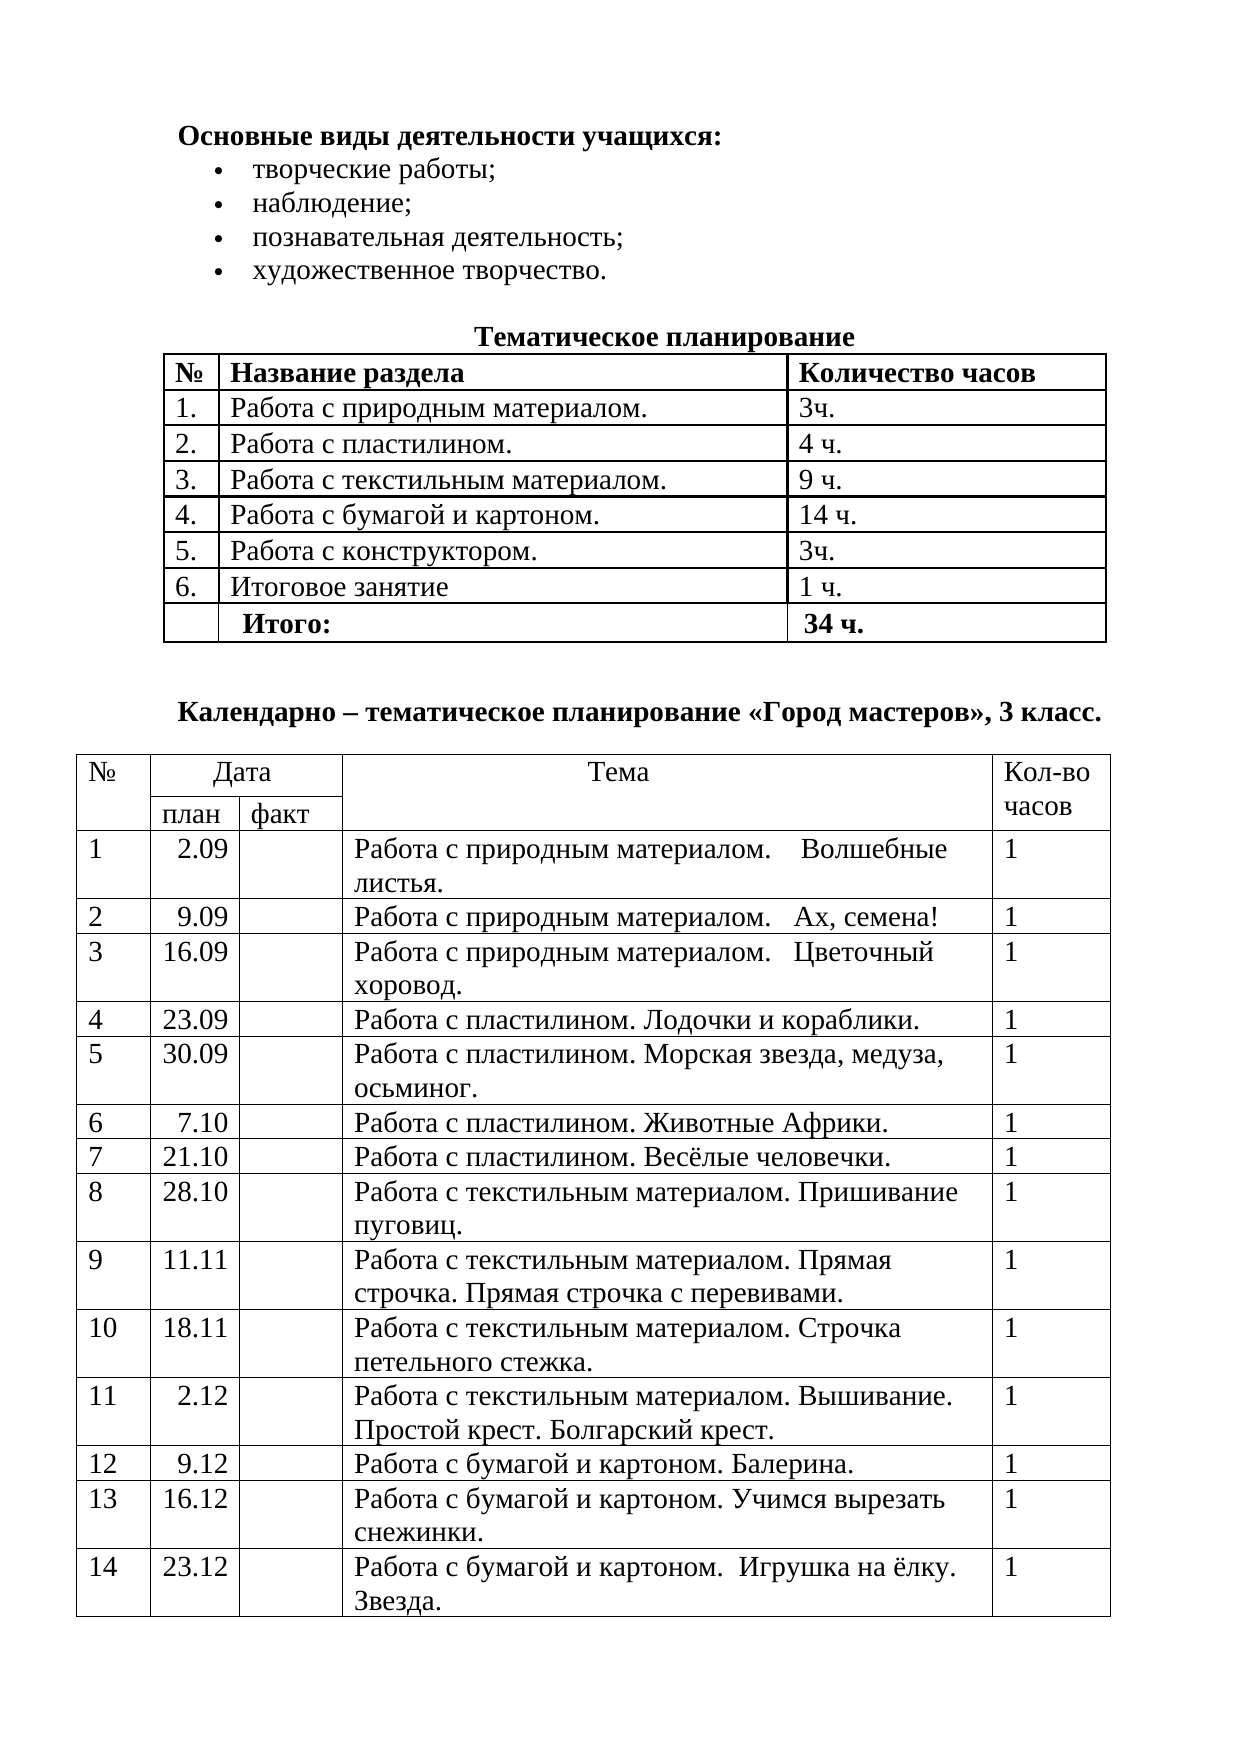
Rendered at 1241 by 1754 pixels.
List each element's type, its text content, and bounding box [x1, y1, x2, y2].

table_cell [240, 1446, 342, 1480]
table_cell 2. [165, 426, 218, 460]
table_header Тема [343, 755, 992, 830]
table_cell 1 ч. [789, 569, 1105, 602]
table_cell [240, 1002, 342, 1036]
table_cell 3. [165, 462, 218, 495]
table_cell 5. [165, 533, 218, 567]
table_cell 14 [77, 1549, 150, 1616]
table_cell 3ч. [789, 533, 1105, 567]
table_cell Работа с пластилином. [220, 426, 786, 460]
table_cell 10 [77, 1310, 150, 1377]
table_cell 2.12 [151, 1378, 239, 1445]
table_cell [240, 1242, 342, 1309]
table_cell [240, 1105, 342, 1138]
table_cell [240, 1481, 342, 1548]
table_cell 23.09 [151, 1002, 239, 1036]
table_cell Итого: [219, 604, 787, 641]
table_cell 23.12 [151, 1549, 239, 1616]
table_cell Работа с конструктором. [220, 533, 786, 567]
table_cell [240, 831, 342, 898]
table_header № [77, 755, 150, 830]
table_header Количество часов [789, 355, 1105, 388]
table_cell план [151, 797, 239, 830]
table_cell 2.09 [151, 831, 239, 898]
table_cell 9.09 [151, 899, 239, 933]
list наблюдение; [215, 185, 1152, 219]
table_cell 1 [993, 899, 1110, 933]
table_cell 14 ч. [789, 498, 1105, 531]
table_cell 1 [993, 831, 1110, 898]
table_cell Работа с пластилином. Животные Африки. [343, 1105, 992, 1138]
table_cell 3ч. [789, 391, 1105, 424]
table_header Название раздела [220, 355, 786, 388]
table_header Дата [151, 755, 342, 796]
table_cell 1 [993, 1378, 1110, 1445]
table_cell Работа с бумагой и картоном. Учимся вырезать снежинки. [343, 1481, 992, 1548]
table_cell 21.10 [151, 1139, 239, 1173]
table_cell [240, 899, 342, 933]
table_cell 9.12 [151, 1446, 239, 1480]
table_cell [240, 1174, 342, 1241]
table_cell Работа с природным материалом. Волшебные листья. [343, 831, 992, 898]
table_cell 1 [993, 1037, 1110, 1104]
table_cell 13 [77, 1481, 150, 1548]
list творческие работы; [215, 152, 1152, 185]
table_cell 9 ч. [789, 462, 1105, 495]
table_cell Работа с природным материалом. Ах, семена! [343, 899, 992, 933]
table_cell 11 [77, 1378, 150, 1445]
text Календарно – тематическое планирование «Город мастеров», 3 класс. [177, 694, 1152, 728]
table_cell [240, 1310, 342, 1377]
table_cell [240, 1549, 342, 1616]
table_cell 1 [993, 1242, 1110, 1309]
table_cell 8 [77, 1174, 150, 1241]
table_cell 18.11 [151, 1310, 239, 1377]
table_cell Работа с пластилином. Морская звезда, медуза, осьминог. [343, 1037, 992, 1104]
table_cell [240, 1037, 342, 1104]
table_cell 1 [77, 831, 150, 898]
table_cell Работа с текстильным материалом. Прямая строчка. Прямая строчка с перевивами. [343, 1242, 992, 1309]
table_cell 1 [993, 1549, 1110, 1616]
table_cell 2 [77, 899, 150, 933]
list познавательная деятельность; [215, 219, 1152, 252]
table_cell 4. [165, 498, 218, 531]
table_cell [240, 1378, 342, 1445]
table_cell [240, 934, 342, 1001]
table_cell Работа с бумагой и картоном. Балерина. [343, 1446, 992, 1480]
table_cell 3 [77, 934, 150, 1001]
list художественное творчество. [215, 252, 1152, 286]
table_cell 34 ч. [788, 604, 1105, 641]
text Тематическое планирование [177, 319, 1152, 353]
table_cell Работа с пластилином. Весёлые человечки. [343, 1139, 992, 1173]
table_cell 12 [77, 1446, 150, 1480]
table_cell 1 [993, 1105, 1110, 1138]
table_header Кол-во часов [993, 755, 1110, 830]
table_cell факт [240, 797, 342, 830]
table_cell 1 [993, 1446, 1110, 1480]
table_cell Работа с пластилином. Лодочки и кораблики. [343, 1002, 992, 1036]
table_cell 6 [77, 1105, 150, 1138]
table_cell 11.11 [151, 1242, 239, 1309]
table_cell Итоговое занятие [220, 569, 786, 602]
table_cell Работа с природным материалом. [220, 391, 786, 424]
table_cell Работа с текстильным материалом. [220, 462, 786, 495]
table_cell 5 [77, 1037, 150, 1104]
table_cell 1 [993, 934, 1110, 1001]
table_cell 1 [993, 1174, 1110, 1241]
table_cell 4 [77, 1002, 150, 1036]
table_cell 1 [993, 1139, 1110, 1173]
table_cell 6. [165, 569, 218, 602]
table_cell 1 [993, 1310, 1110, 1377]
table_cell 1. [165, 391, 218, 424]
table_cell Работа с бумагой и картоном. [220, 498, 786, 531]
table_cell Работа с текстильным материалом. Строчка петельного стежка. [343, 1310, 992, 1377]
table_cell Работа с текстильным материалом. Пришивание пуговиц. [343, 1174, 992, 1241]
table_cell 16.09 [151, 934, 239, 1001]
table_cell 1 [993, 1481, 1110, 1548]
table_cell [240, 1139, 342, 1173]
table_cell 4 ч. [789, 426, 1105, 460]
table_cell 7 [77, 1139, 150, 1173]
table_cell 1 [993, 1002, 1110, 1036]
table_cell 7.10 [151, 1105, 239, 1138]
table_cell Работа с природным материалом. Цветочный хоровод. [343, 934, 992, 1001]
table_cell 28.10 [151, 1174, 239, 1241]
table_cell Работа с бумагой и картоном. Игрушка на ёлку. Звезда. [343, 1549, 992, 1616]
table_cell 9 [77, 1242, 150, 1309]
table_cell Работа с текстильным материалом. Вышивание. Простой крест. Болгарский крест. [343, 1378, 992, 1445]
text Основные виды деятельности учащихся: [177, 118, 1152, 152]
table_cell 30.09 [151, 1037, 239, 1104]
table_header № [165, 355, 218, 388]
table_cell 16.12 [151, 1481, 239, 1548]
table_cell [165, 604, 218, 641]
